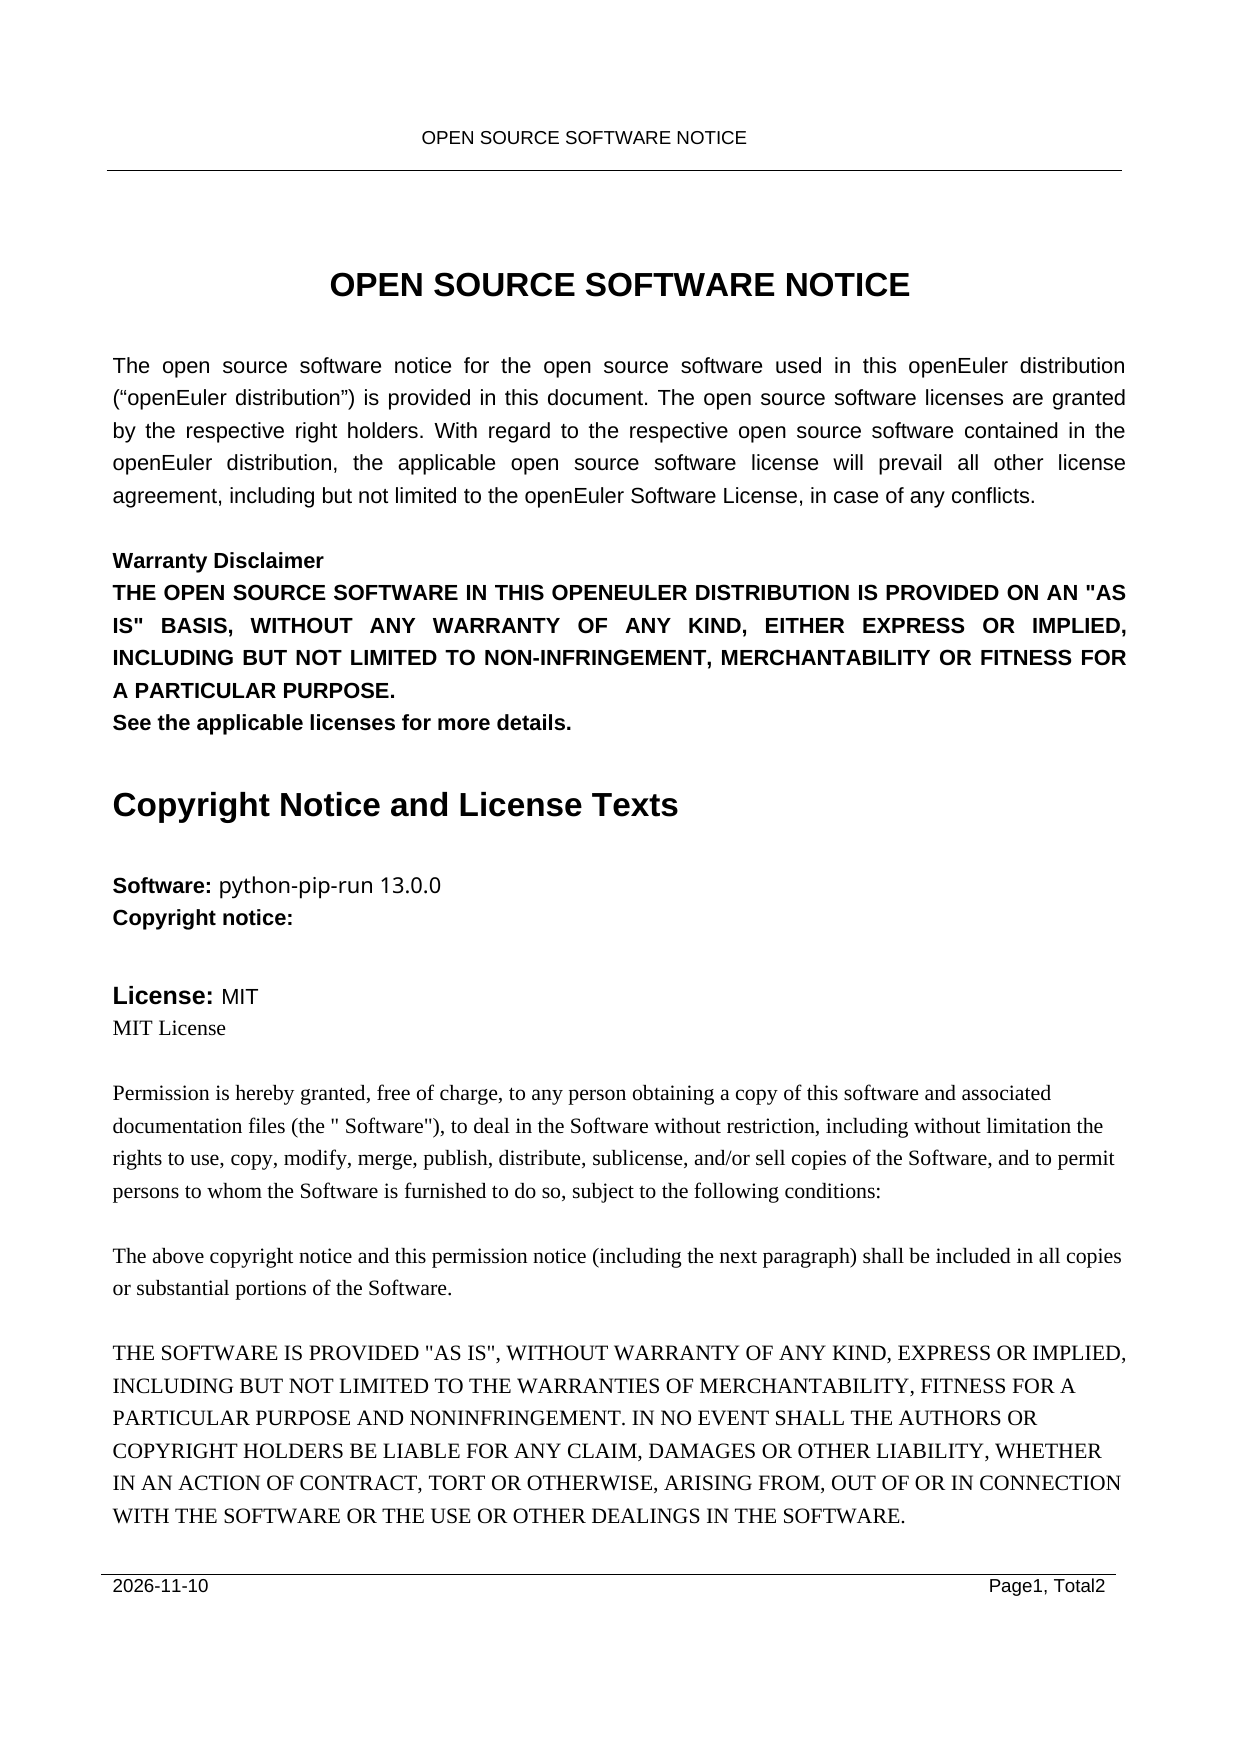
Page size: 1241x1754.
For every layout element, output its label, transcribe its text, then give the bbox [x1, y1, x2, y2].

text MIT License Permission is hereby granted, free of charge, to any person obtaining a copy of this software and associated documentation files (the " Software"), to deal in the Software without restriction, including without limitation the rights to use, copy, modify, merge, publish, distribute, sublicense, and/or sell copies of the Software, and to permit persons to whom the Software is furnished to do so, subject to the following conditions: The above copyright notice and this permission notice (including the next paragraph) shall be included in all copies or substantial portions of the Software. THE SOFTWARE IS PROVIDED "AS IS", WITHOUT WARRANTY OF ANY KIND, EXPRESS OR IMPLIED, INCLUDING BUT NOT LIMITED TO THE WARRANTIES OF MERCHANTABILITY, FITNESS FOR A PARTICULAR PURPOSE AND NONINFRINGEMENT. IN NO EVENT SHALL THE AUTHORS OR COPYRIGHT HOLDERS BE LIABLE FOR ANY CLAIM, DAMAGES OR OTHER LIABILITY, WHETHER IN AN ACTION OF CONTRACT, TORT OR OTHERWISE, ARISING FROM, OUT OF OR IN CONNECTION WITH THE SOFTWARE OR THE USE OR OTHER DEALINGS IN THE SOFTWARE. [112, 1012, 1128, 1564]
title Software: python-pip-run 13.0.0 [112, 869, 1128, 901]
text License: MIT [112, 979, 1128, 1012]
text THE OPEN SOURCE SOFTWARE IN THIS OPENEULER DISTRIBUTION IS PROVIDED ON AN "AS IS" BASIS, WITHOUT ANY WARRANTY OF ANY KIND, EITHER EXPRESS OR IMPLIED, INCLUDING BUT NOT LIMITED TO NON-INFRINGEMENT, MERCHANTABILITY OR FITNESS FOR A PARTICULAR PURPOSE. See the applicable licenses for more details. [112, 576, 1128, 739]
text OPEN SOURCE SOFTWARE NOTICE [112, 251, 1128, 316]
text Copyright Notice and License Texts [112, 771, 1128, 836]
text Copyright notice: [112, 901, 1128, 934]
text Warranty Disclaimer [112, 544, 1128, 576]
text The open source software notice for the open source software used in this openEuler distribution (“openEuler distribution”) is provided in this document. The open source software licenses are granted by the respective right holders. With regard to the respective open source software contained in the openEuler distribution, the applicable open source software license will prevail all other license agreement, including but not limited to the openEuler Software License, in case of any conflicts. [112, 349, 1128, 511]
